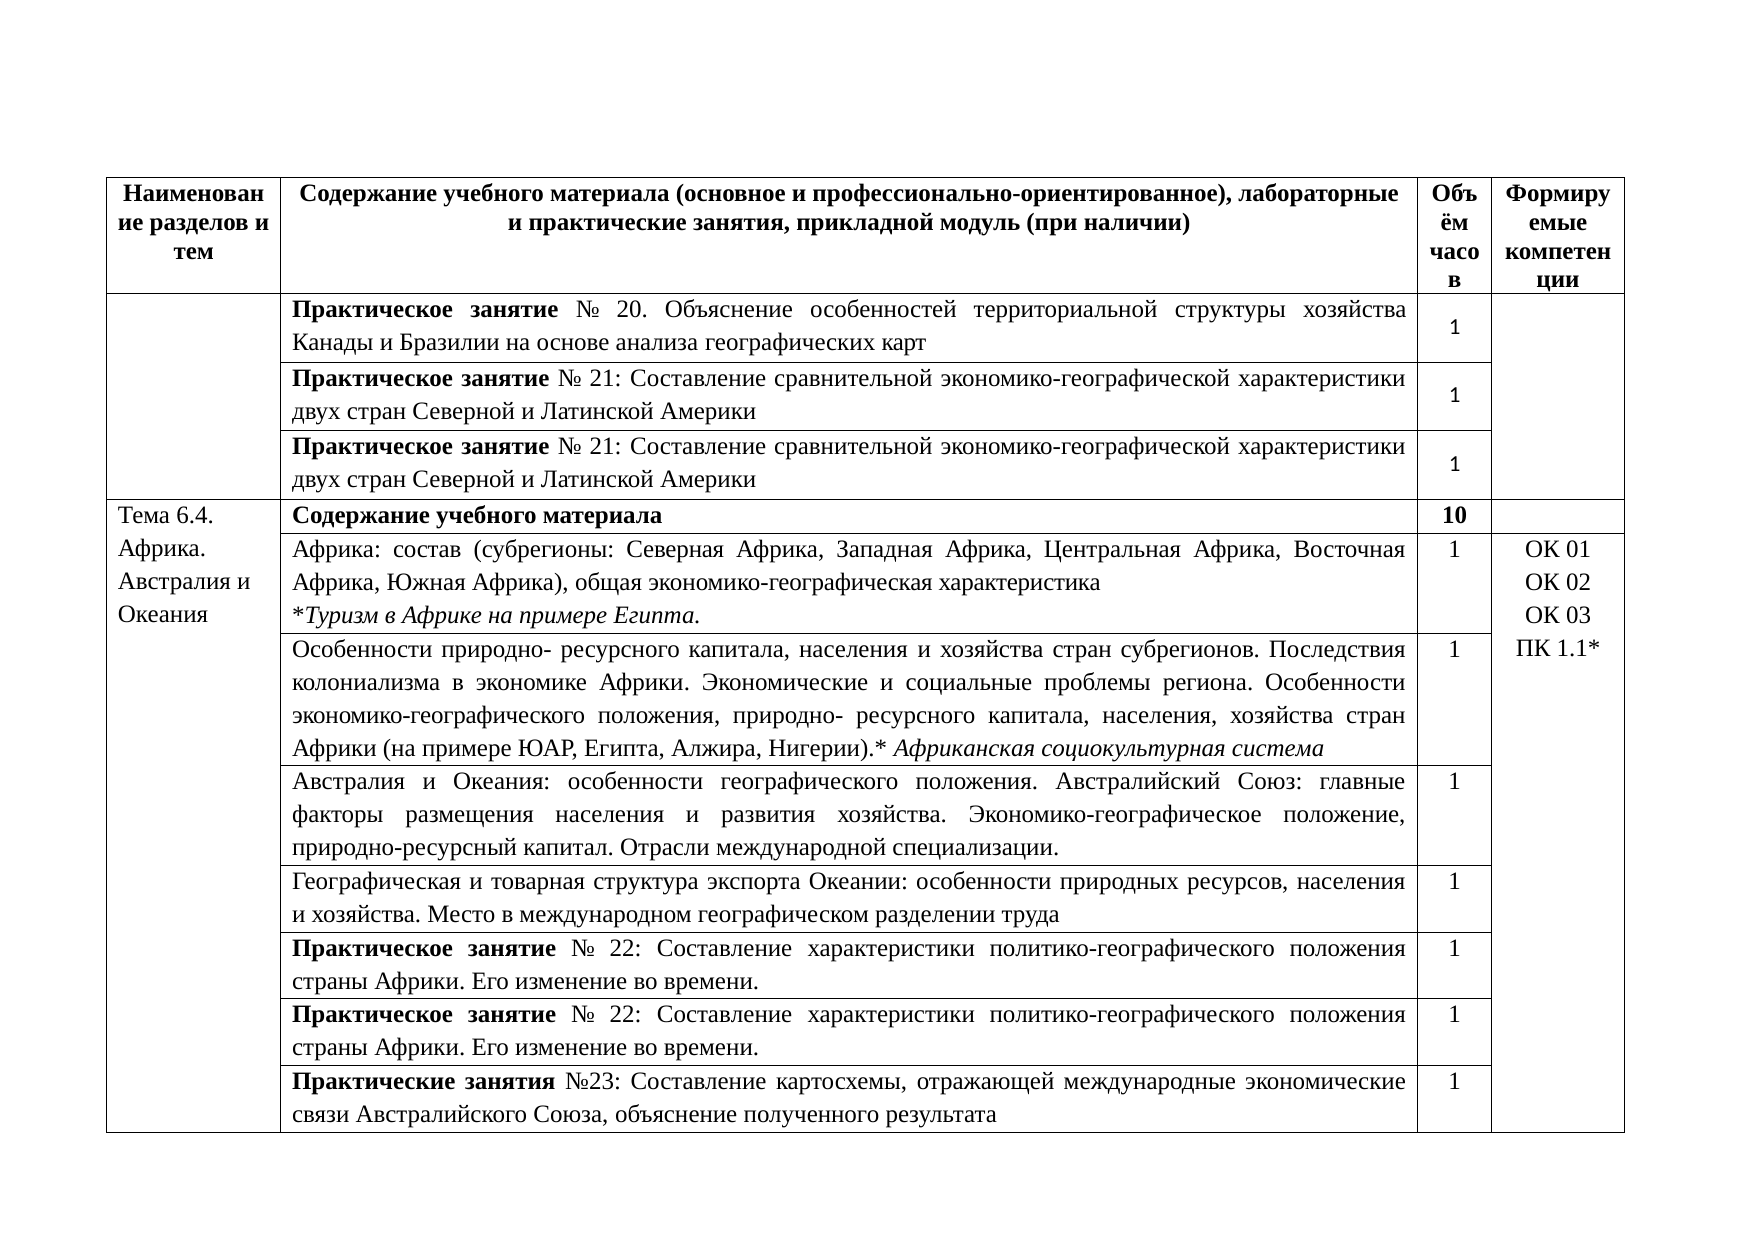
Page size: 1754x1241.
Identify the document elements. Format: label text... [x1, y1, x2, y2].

table_cell Практическое занятие № 21: Составление сравнительной экономико-географической характеристики двух стран Северной и Латинской Америки [281, 363, 1417, 430]
table_header Наименование разделов и тем [107, 178, 280, 293]
table_cell 1 [1418, 1066, 1491, 1132]
table_cell Географическая и товарная структура экспорта Океании: особенности природных ресурсов, населения и хозяйства. Место в международном географическом разделении труда [281, 866, 1417, 932]
table_cell 1 [1418, 866, 1491, 932]
table_cell 1 [1418, 431, 1491, 499]
table_cell 1 [1418, 294, 1491, 362]
table_cell Практическое занятие № 22: Составление характеристики политико-географического положения страны Африки. Его изменение во времени. [281, 999, 1417, 1065]
table_header Объём часов [1418, 178, 1491, 293]
table_cell [1492, 500, 1624, 533]
table_cell Практическое занятие № 21: Составление сравнительной экономико-географической характеристики двух стран Северной и Латинской Америки [281, 431, 1417, 499]
table_cell Африка: состав (субрегионы: Северная Африка, Западная Африка, Центральная Африка, Восточная Африка, Южная Африка), общая экономико-географическая характеристика *Туризм в Африке на примере Египта. [281, 534, 1417, 633]
table_cell 1 [1418, 534, 1491, 633]
table_cell Практическое занятие № 22: Составление характеристики политико-географического положения страны Африки. Его изменение во времени. [281, 933, 1417, 998]
table_header Содержание учебного материала (основное и профессионально-ориентированное), лабораторные и практические занятия, прикладной модуль (при наличии) [281, 178, 1417, 293]
table_cell 1 [1418, 933, 1491, 998]
table_cell Тема 6.4. Африка. Австралия и Океания [107, 500, 280, 1132]
table_cell 1 [1418, 999, 1491, 1065]
table_cell 10 [1418, 500, 1491, 533]
table_cell Особенности природно- ресурсного капитала, населения и хозяйства стран субрегионов. Последствия колониализма в экономике Африки. Экономические и социальные проблемы региона. Особенности экономико-географического положения, природно- ресурсного капитала, населения, хозяйства стран Африки (на примере ЮАР, Египта, Алжира, Нигерии).* Африканская социокультурная система [281, 634, 1417, 765]
table_cell 1 [1418, 634, 1491, 765]
table_cell 1 [1418, 363, 1491, 430]
table_cell ОК 01 ОК 02 ОК 03 ПК 1.1* [1492, 534, 1624, 1132]
table_cell Содержание учебного материала [281, 500, 1417, 533]
table_header Формируемые компетенции [1492, 178, 1624, 293]
table_cell Практическое занятие № 20. Объяснение особенностей территориальной структуры хозяйства Канады и Бразилии на основе анализа географических карт [281, 294, 1417, 362]
table_cell Австралия и Океания: особенности географического положения. Австралийский Союз: главные факторы размещения населения и развития хозяйства. Экономико-географическое положение, природно-ресурсный капитал. Отрасли международной специализации. [281, 766, 1417, 865]
table_cell 1 [1418, 766, 1491, 865]
